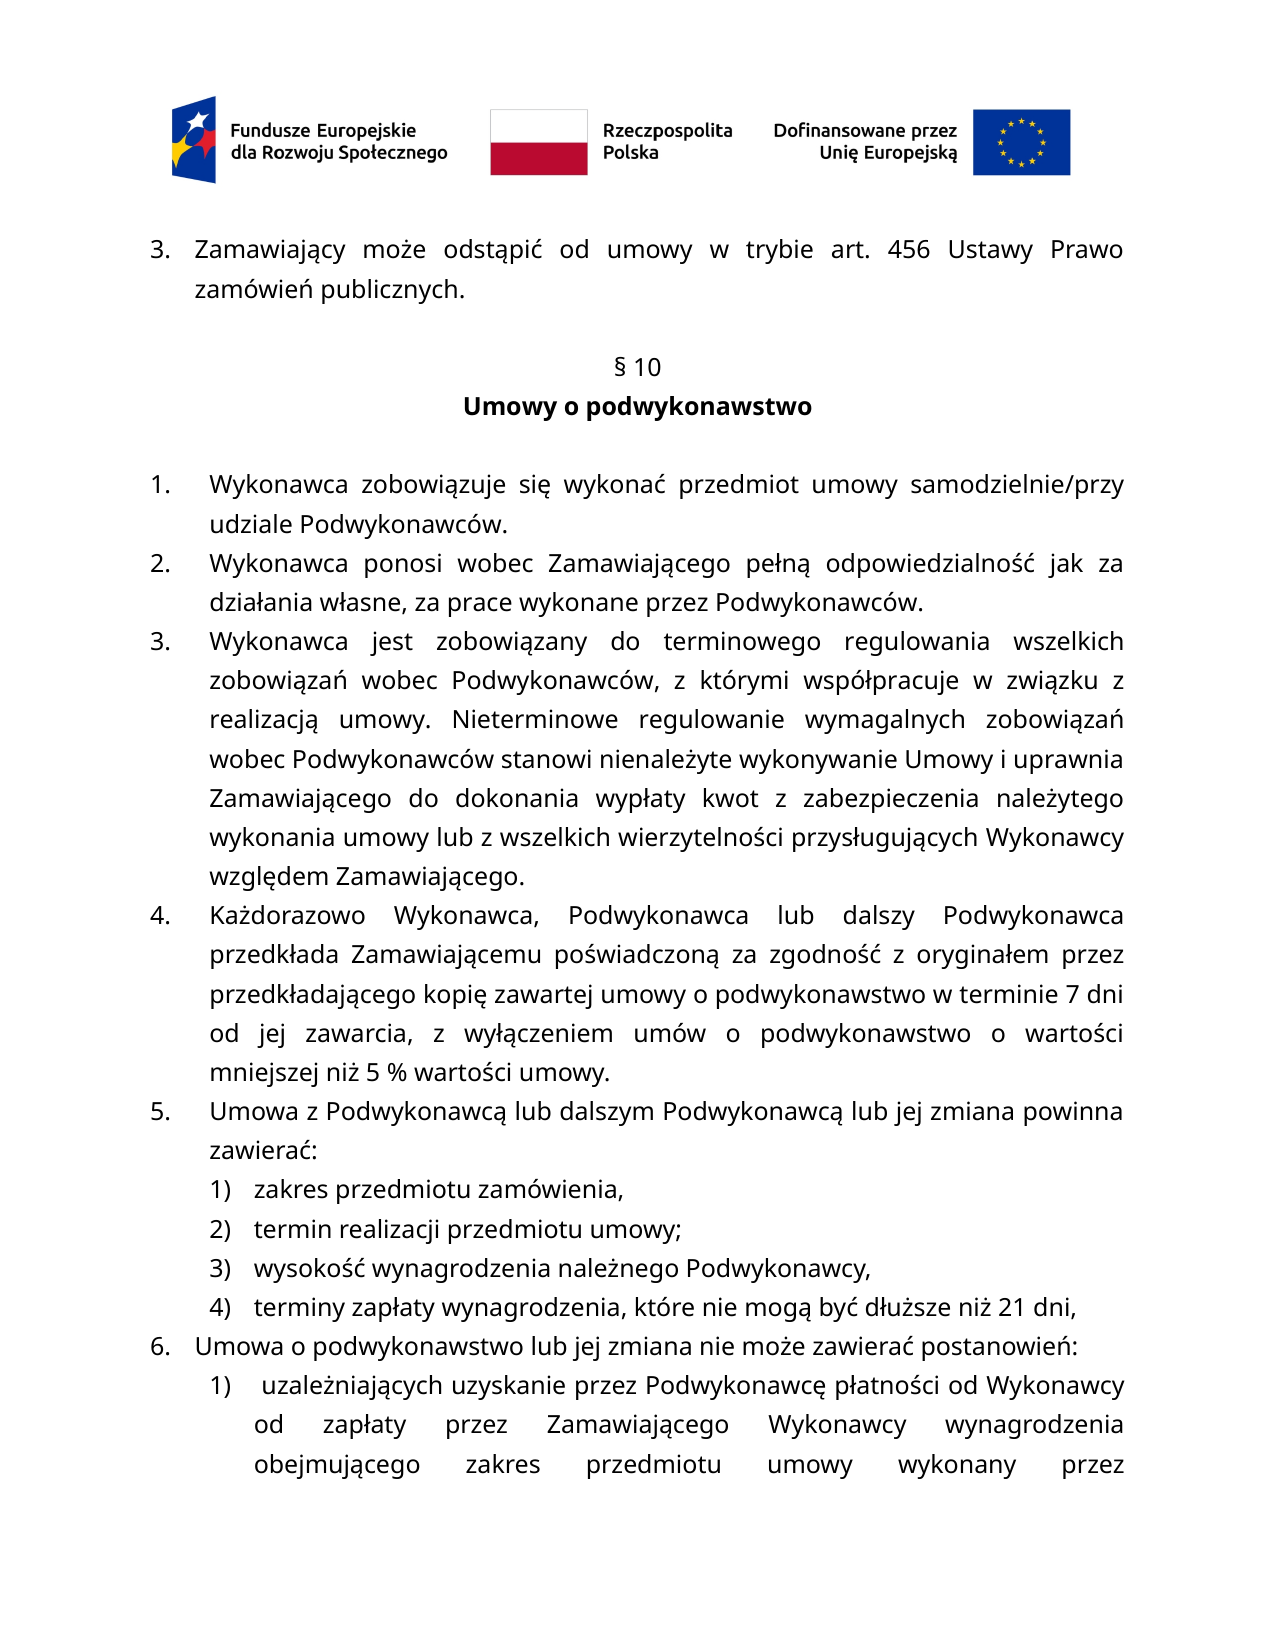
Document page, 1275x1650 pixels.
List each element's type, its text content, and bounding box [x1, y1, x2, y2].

list terminy zapłaty wynagrodzenia, które nie mogą być dłuższe niż 21 dni, [209, 1290, 1125, 1324]
picture [150, 75, 1095, 205]
list Wykonawca ponosi wobec Zamawiającego pełną odpowiedzialność jak za działania własne, za prace wykonane przez Podwykonawców. [150, 546, 1125, 619]
list Wykonawca jest zobowiązany do terminowego regulowania wszelkich zobowiązań wobec Podwykonawców, z którymi współpracuje w związku z realizacją umowy. Nieterminowe regulowanie wymagalnych zobowiązań wobec Podwykonawców stanowi nienależyte wykonywanie Umowy i uprawnia Zamawiającego do dokonania wypłaty kwot z zabezpieczenia należytego wykonania umowy lub z wszelkich wierzytelności przysługujących Wykonawcy względem Zamawiającego. [150, 624, 1125, 893]
list zakres przedmiotu zamówienia, [209, 1172, 1125, 1206]
list wysokość wynagrodzenia należnego Podwykonawcy, [209, 1251, 1125, 1284]
text § 10 [150, 350, 1125, 384]
list Zamawiający może odstąpić od umowy w trybie art. 456 Ustawy Prawo zamówień publicznych. [150, 232, 1125, 305]
list termin realizacji przedmiotu umowy; [209, 1211, 1125, 1245]
list Umowa o podwykonawstwo lub jej zmiana nie może zawierać postanowień: [150, 1329, 1125, 1363]
list Wykonawca zobowiązuje się wykonać przedmiot umowy samodzielnie/przy udziale Podwykonawców. [150, 467, 1125, 540]
text Umowy o podwykonawstwo [150, 389, 1125, 423]
list Umowa z Podwykonawcą lub dalszym Podwykonawcą lub jej zmiana powinna zawierać: [150, 1094, 1125, 1167]
list Każdorazowo Wykonawca, Podwykonawca lub dalszy Podwykonawca przedkłada Zamawiającemu poświadczoną za zgodność z oryginałem przez przedkładającego kopię zawartej umowy o podwykonawstwo w terminie 7 dni od jej zawarcia, z wyłączeniem umów o podwykonawstwo o wartości mniejszej niż 5 % wartości umowy. [150, 898, 1125, 1089]
